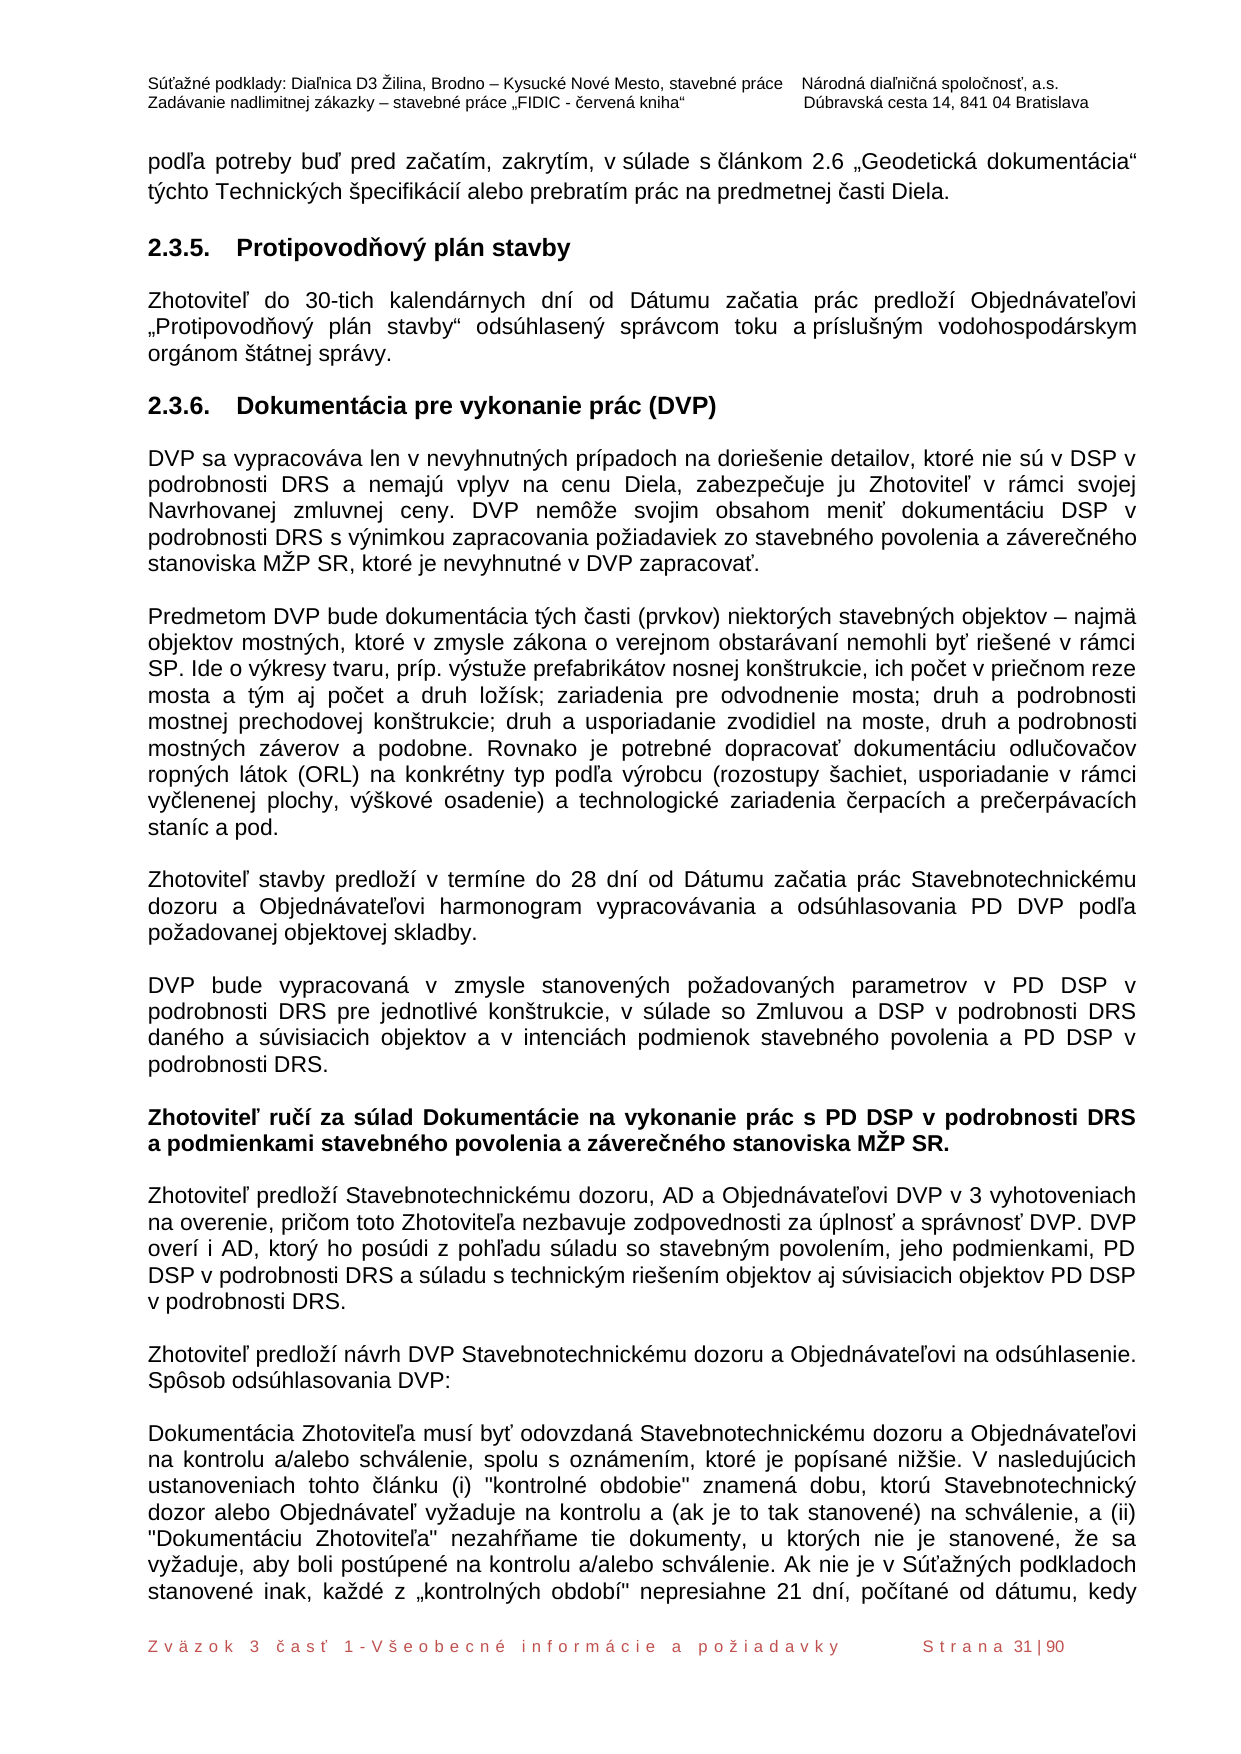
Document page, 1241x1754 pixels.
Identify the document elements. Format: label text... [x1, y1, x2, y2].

text Zhotoviteľ predloží Stavebnotechnickému dozoru, AD a Objednávateľovi DVP v 3 vyhotoveniach na overenie, pričom toto Zhotoviteľa nezbavuje zodpovednosti za úplnosť a správnosť DVP. DVP overí i AD, ktorý ho posúdi z pohľadu súladu so stavebným povolením, jeho podmienkami, PD DSP v podrobnosti DRS a súladu s technickým riešením objektov aj súvisiacich objektov PD DSP v podrobnosti DRS. [148, 1182, 1137, 1314]
text Zhotoviteľ do 30-tich kalendárnych dní od Dátumu začatia prác predloží Objednávateľovi „Protipovodňový plán stavby“ odsúhlasený správcom toku a príslušným vodohospodárskym orgánom štátnej správy. [148, 287, 1137, 366]
text DVP bude vypracovaná v zmysle stanovených požadovaných parametrov v PD DSP v podrobnosti DRS pre jednotlivé konštrukcie, v súlade so Zmluvou a DSP v podrobnosti DRS daného a súvisiacich objektov a v intenciách podmienok stavebného povolenia a PD DSP v podrobnosti DRS. [148, 972, 1137, 1077]
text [148, 1420, 1137, 1604]
text Zhotoviteľ predloží návrh DVP Stavebnotechnickému dozoru a Objednávateľovi na odsúhlasenie. Spôsob odsúhlasovania DVP: [148, 1341, 1137, 1393]
subtitle Protipovodňový plán stavby [148, 233, 1137, 262]
subtitle Dokumentácia pre vykonanie prác (DVP) [148, 391, 1137, 419]
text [148, 148, 1137, 204]
text Zhotoviteľ ručí za súlad Dokumentácie na vykonanie prác s PD DSP v podrobnosti DRS a podmienkami stavebného povolenia a záverečného stanoviska MŽP SR. [148, 1103, 1137, 1156]
text DVP sa vypracováva len v nevyhnutných prípadoch na doriešenie detailov, ktoré nie sú v DSP v podrobnosti DRS a nemajú vplyv na cenu Diela, zabezpečuje ju Zhotoviteľ v rámci svojej Navrhovanej zmluvnej ceny. DVP nemôže svojim obsahom meniť dokumentáciu DSP v podrobnosti DRS s výnimkou zapracovania požiadaviek zo stavebného povolenia a záverečného stanoviska MŽP SR, ktoré je nevyhnutné v DVP zapracovať. [148, 444, 1137, 576]
text Zhotoviteľ stavby predloží v termíne do 28 dní od Dátumu začatia prác Stavebnotechnickému dozoru a Objednávateľovi harmonogram vypracovávania a odsúhlasovania PD DVP podľa požadovanej objektovej skladby. [148, 866, 1137, 945]
text Predmetom DVP bude dokumentácia tých časti (prvkov) niektorých stavebných objektov – najmä objektov mostných, ktoré v zmysle zákona o verejnom obstarávaní nemohli byť riešené v rámci SP. Ide o výkresy tvaru, príp. výstuže prefabrikátov nosnej konštrukcie, ich počet v priečnom reze mosta a tým aj počet a druh ložísk; zariadenia pre odvodnenie mosta; druh a podrobnosti mostnej prechodovej konštrukcie; druh a usporiadanie zvodidiel na moste, druh a podrobnosti mostných záverov a podobne. Rovnako je potrebné dopracovať dokumentáciu odlučovačov ropných látok (ORL) na konkrétny typ podľa výrobcu (rozostupy šachiet, usporiadanie v rámci vyčlenenej plochy, výškové osadenie) a technologické zariadenia čerpacích a prečerpávacích staníc a pod. [148, 603, 1137, 840]
